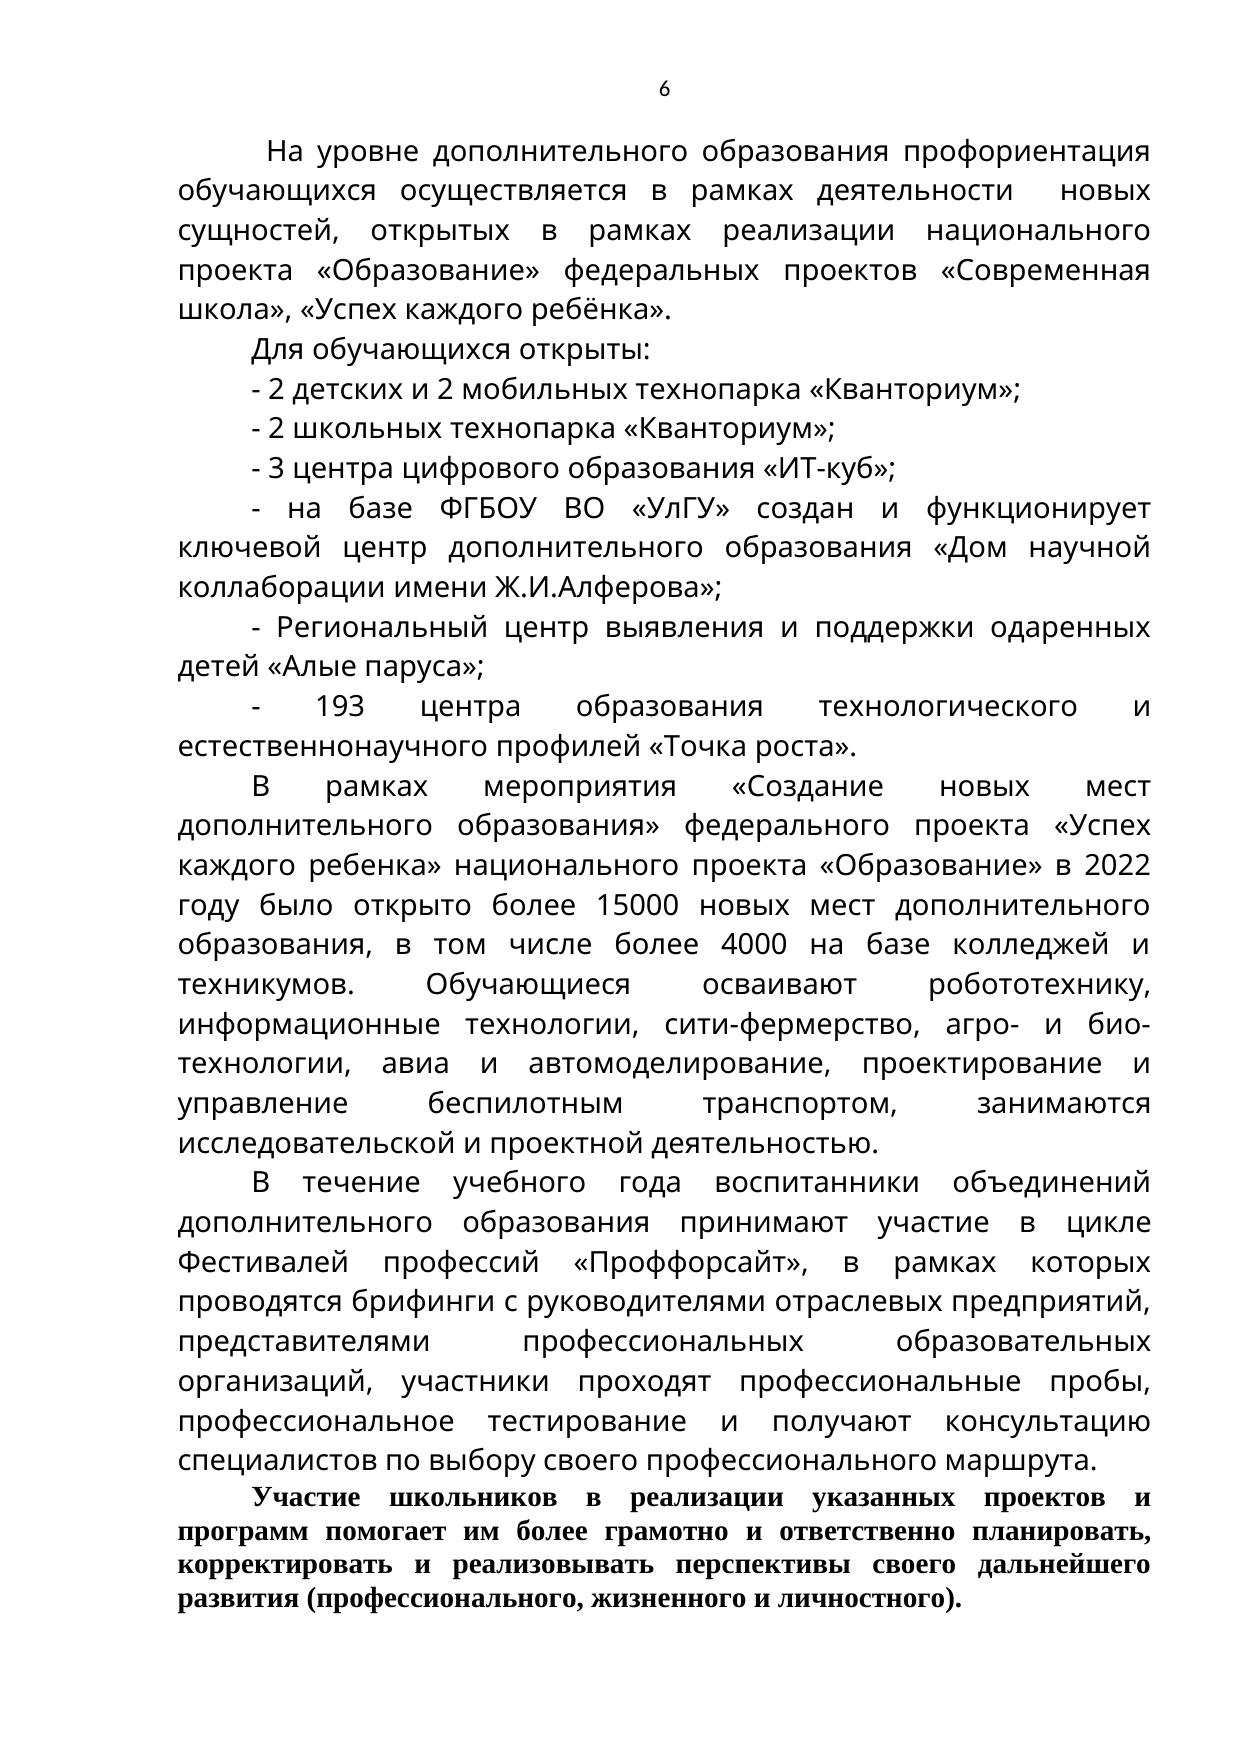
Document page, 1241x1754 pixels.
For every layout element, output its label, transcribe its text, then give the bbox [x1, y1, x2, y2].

text В рамках мероприятия «Создание новых мест дополнительного образования» федерального проекта «Успех каждого ребенка» национального проекта «Образование» в 2022 году было открыто более 15000 новых мест дополнительного образования, в том числе более 4000 на базе колледжей и техникумов. Обучающиеся осваивают робототехнику, информационные технологии, сити-фермерство, агро- и био- технологии, авиа и автомоделирование, проектирование и управление беспилотным транспортом, занимаются исследовательской и проектной деятельностью. [177, 765, 1152, 1162]
text На уровне дополнительного образования профориентация обучающихся осуществляется в рамках деятельности новых сущностей, открытых в рамках реализации национального проекта «Образование» федеральных проектов «Современная школа», «Успех каждого ребёнка». [177, 130, 1152, 328]
list - 3 центра цифрового образования «ИТ-куб»; [177, 447, 1152, 487]
list - 193 центра образования технологического и естественнонаучного профилей «Точка роста». [177, 685, 1152, 765]
list - 2 школьных технопарка «Кванториум»; [177, 408, 1152, 447]
text В течение учебного года воспитанники объединений дополнительного образования принимают участие в цикле Фестивалей профессий «Проффорсайт», в рамках которых проводятся брифинги с руководителями отраслевых предприятий, представителями профессиональных образовательных организаций, участники проходят профессиональные пробы, профессиональное тестирование и получают консультацию специалистов по выбору своего профессионального маршрута. [177, 1162, 1152, 1479]
list Для обучающихся открыты: [177, 328, 1152, 368]
list - 2 детских и 2 мобильных технопарка «Кванториум»; [177, 368, 1152, 408]
list - Региональный центр выявления и поддержки одаренных детей «Алые паруса»; [177, 606, 1152, 685]
text Участие школьников в реализации указанных проектов и программ помогает им более грамотно и ответственно планировать, корректировать и реализовывать перспективы своего дальнейшего развития (профессионального, жизненного и личностного). [177, 1479, 1152, 1613]
list - на базе ФГБОУ ВО «УлГУ» создан и функционирует ключевой центр дополнительного образования «Дом научной коллаборации имени Ж.И.Алферова»; [177, 487, 1152, 606]
